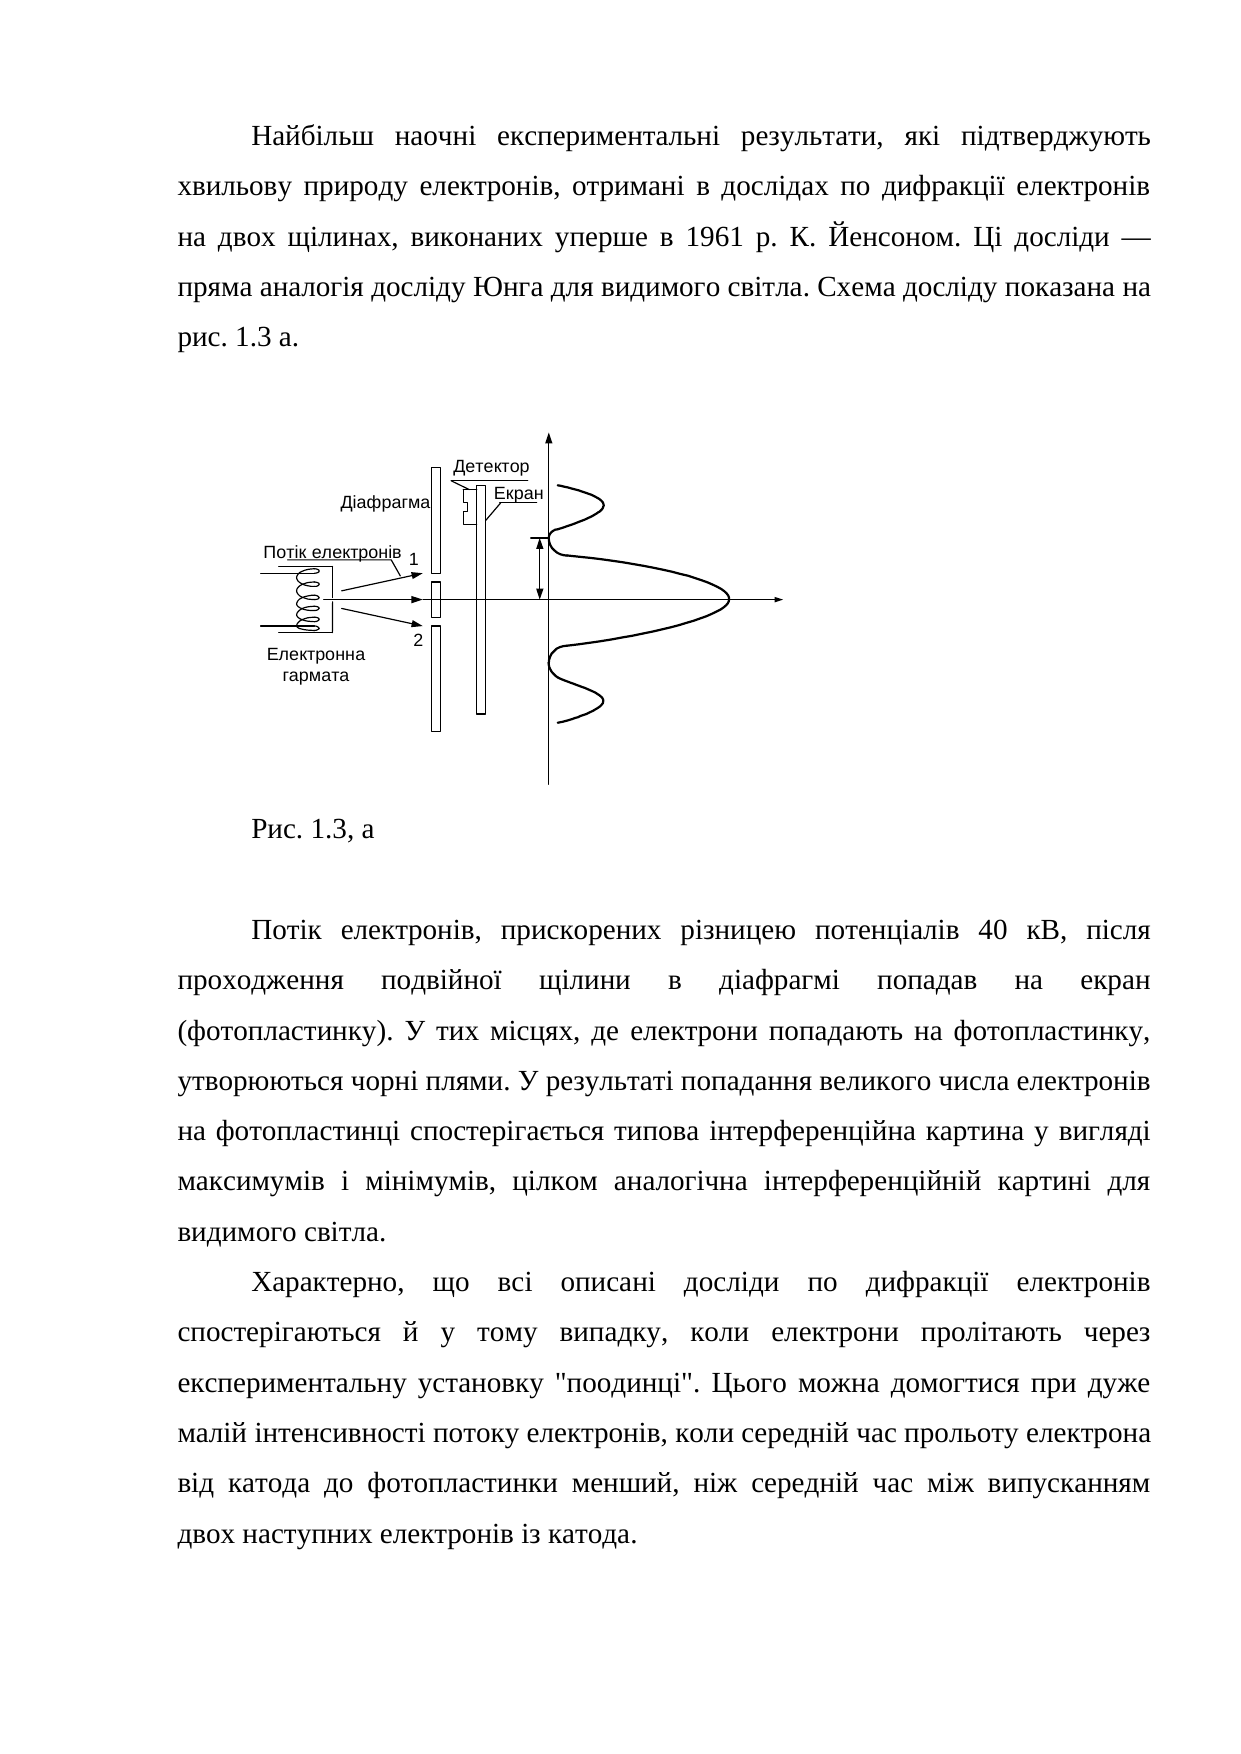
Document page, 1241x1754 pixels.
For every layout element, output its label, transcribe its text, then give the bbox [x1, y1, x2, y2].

text Потік електронів, прискорених різницею потенціалів 40 кВ, після проходження подвійної щілини в діафрагмі попадав на екран (фотопластинку). У тих місцях, де електрони попадають на фотопластинку, утворюються чорні плями. У результаті попадання великого числа електронів на фотопластинці спостерігається типова інтерференційна картина у вигляді максимумів і мінімумів, цілком аналогічна інтерференційній картині для видимого світла. [177, 912, 1152, 1247]
text Рис. 1.3, а [177, 811, 1152, 845]
text Найбільш наочні експериментальні результати, які підтверджують хвильову природу електронів, отримані в дослідах по дифракції електронів на двох щілинах, виконаних уперше в 1961 р. К. Йенсоном. Ці досліди ― пряма аналогія досліду Юнга для видимого світла. Схема досліду показана на рис. 1.3 а. [177, 118, 1152, 353]
text Характерно, що всі описані досліди по дифракції електронів спостерігаються й у тому випадку, коли електрони пролітають через експериментальну установку "поодинці". Цього можна домогтися при дуже малій інтенсивності потоку електронів, коли середній час прольоту електрона від катода до фотопластинки менший, ніж середній час між випусканням двох наступних електронів із катода. [177, 1264, 1152, 1549]
